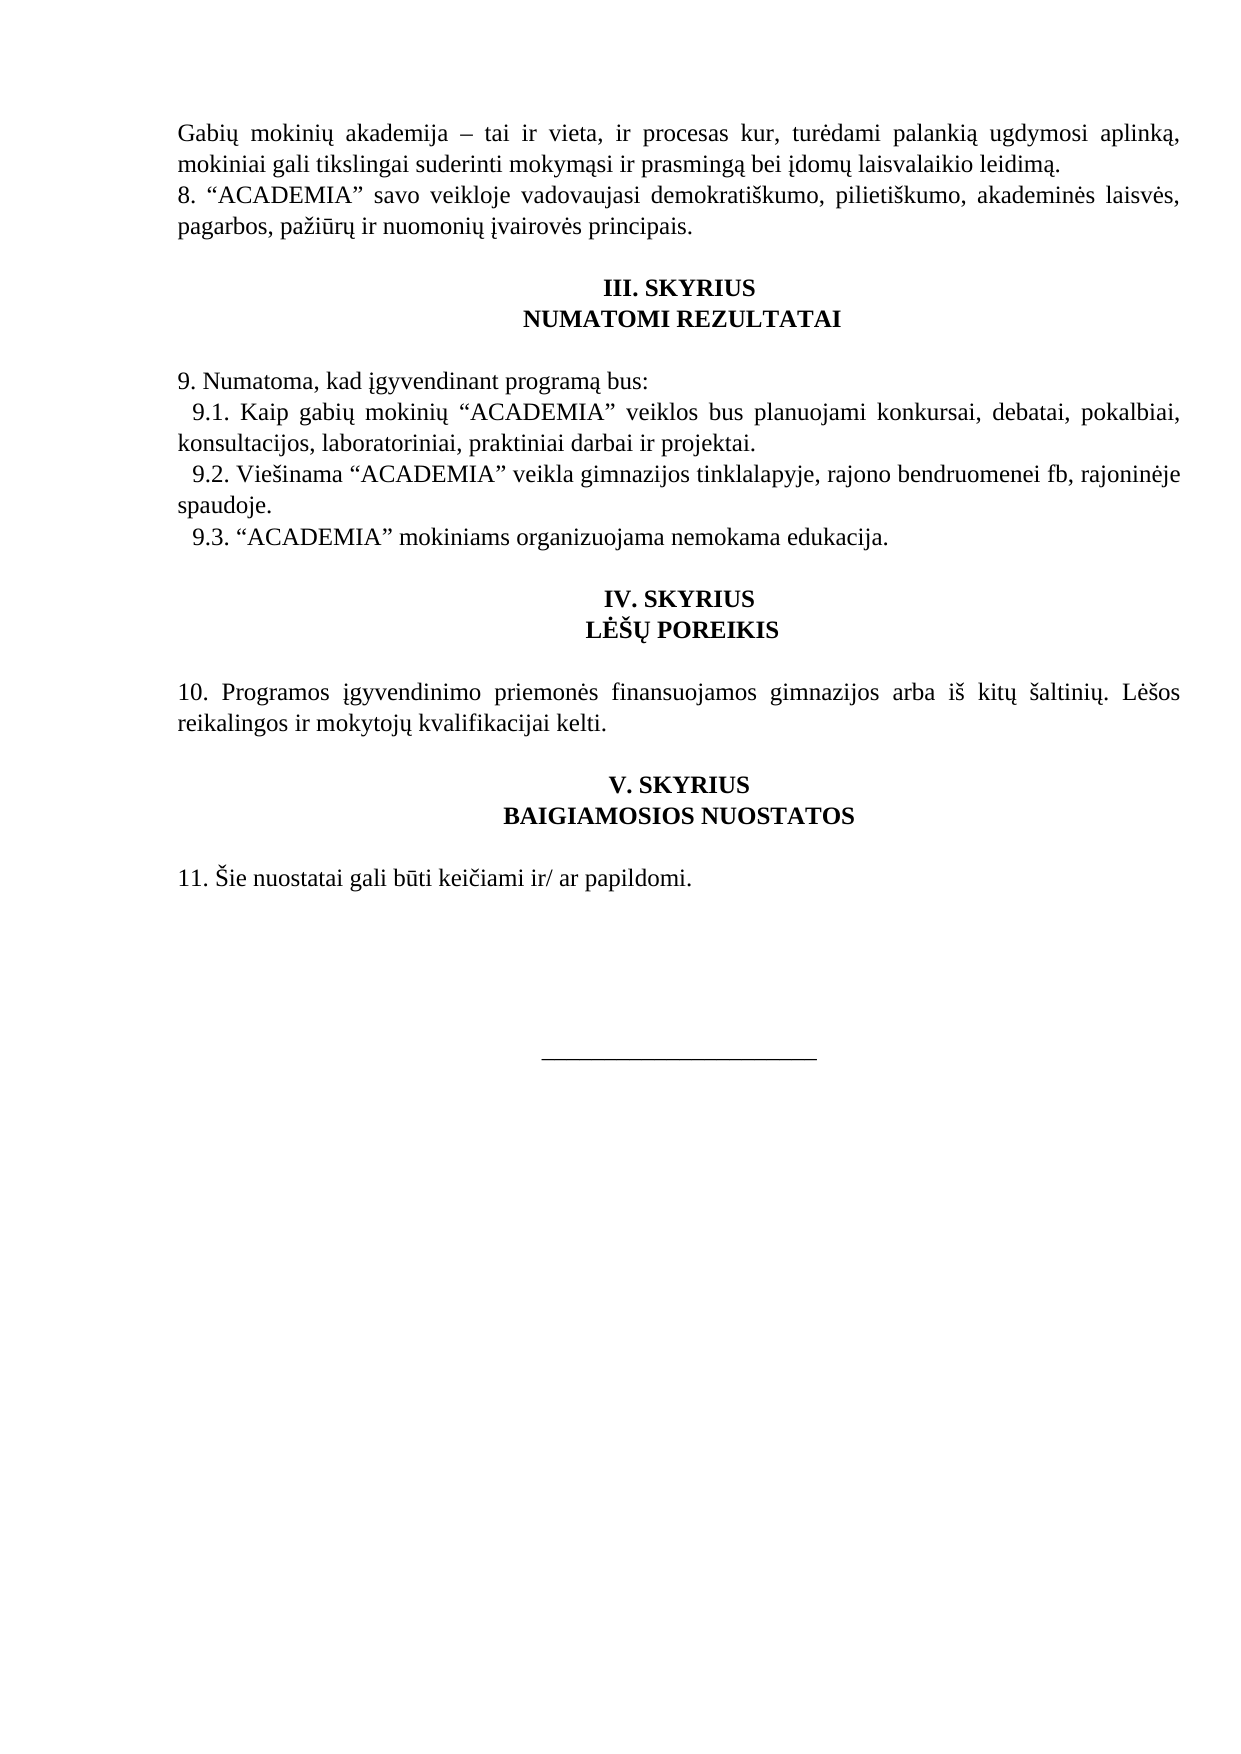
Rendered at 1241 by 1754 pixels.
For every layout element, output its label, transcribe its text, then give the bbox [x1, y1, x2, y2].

text NUMATOMI REZULTATAI [177, 304, 1181, 333]
text BAIGIAMOSIOS NUOSTATOS [177, 801, 1181, 830]
text 10. Programos įgyvendinimo priemonės finansuojamos gimnazijos arba iš kitų šaltinių. Lėšos reikalingos ir mokytojų kvalifikacijai kelti. [177, 677, 1181, 737]
text V. SKYRIUS [177, 770, 1181, 799]
text 9.1. Kaip gabių mokinių “ACADEMIA” veiklos bus planuojami konkursai, debatai, pokalbiai, konsultacijos, laboratoriniai, praktiniai darbai ir projektai. [177, 397, 1181, 457]
text 9. Numatoma, kad įgyvendinant programą bus: [177, 366, 1181, 395]
text III. SKYRIUS [177, 273, 1181, 302]
text IV. SKYRIUS [177, 584, 1181, 612]
text 9.2. Viešinama “ACADEMIA” veikla gimnazijos tinklalapyje, rajono bendruomenei fb, rajoninėje spaudoje. [177, 459, 1181, 519]
text 11. Šie nuostatai gali būti keičiami ir/ ar papildomi. [177, 863, 1181, 892]
text LĖŠŲ POREIKIS [177, 615, 1181, 643]
text ______________________ [177, 1034, 1181, 1063]
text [177, 118, 1181, 178]
text 8. “ACADEMIA” savo veikloje vadovaujasi demokratiškumo, pilietiškumo, akademinės laisvės, pagarbos, pažiūrų ir nuomonių įvairovės principais. [177, 180, 1181, 240]
text 9.3. “ACADEMIA” mokiniams organizuojama nemokama edukacija. [177, 522, 1181, 550]
